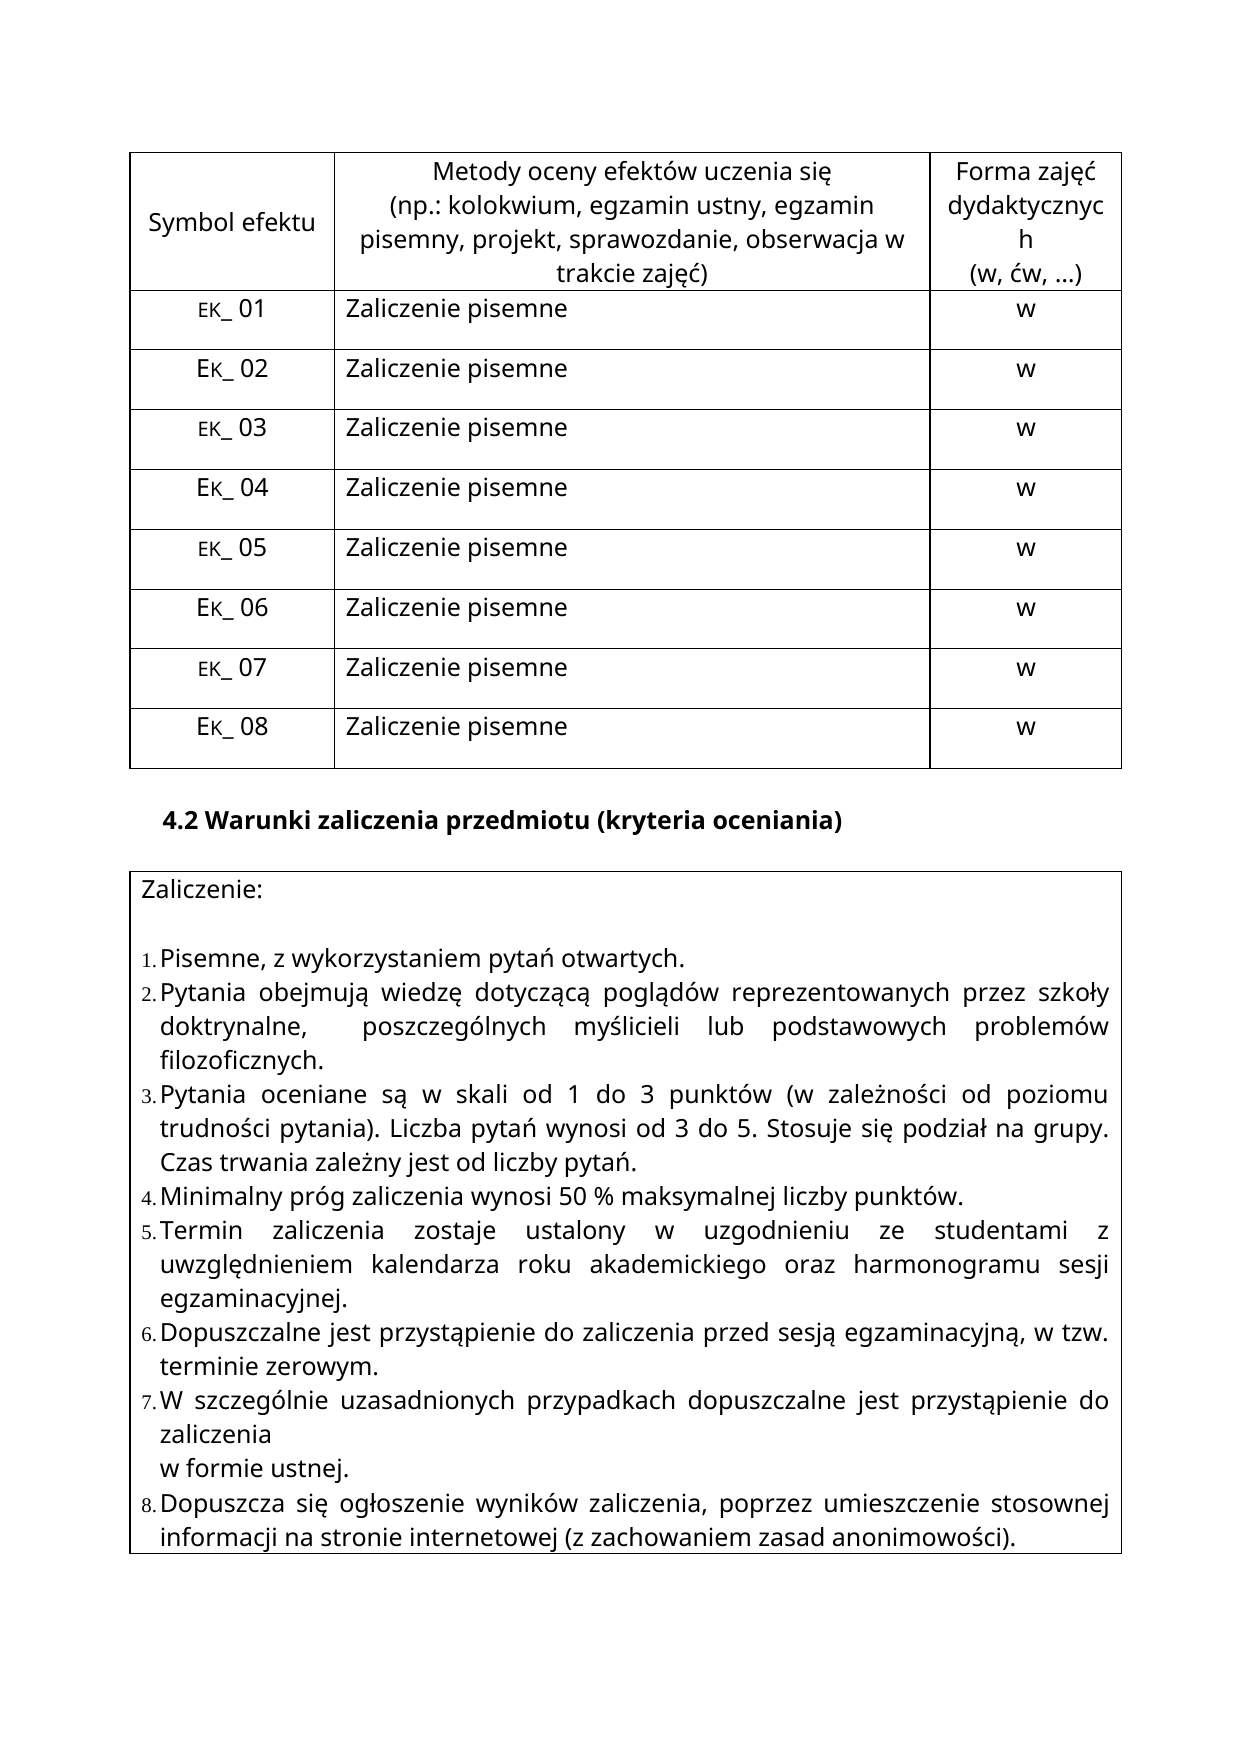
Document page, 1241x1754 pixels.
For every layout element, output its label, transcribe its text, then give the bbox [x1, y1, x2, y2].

table_header Symbol efektu [131, 153, 334, 289]
table_header Zaliczenie: Pisemne, z wykorzystaniem pytań otwartych. Pytania obejmują wiedzę dotyczącą poglądów reprezentowanych przez szkoły doktrynalne, poszczególnych myślicieli lub podstawowych problemów filozoficznych. Pytania oceniane są w skali od 1 do 3 punktów (w zależności od poziomu trudności pytania). Liczba pytań wynosi od 3 do 5. Stosuje się podział na grupy. Czas trwania zależny jest od liczby pytań. Minimalny próg zaliczenia wynosi 50 % maksymalnej liczby punktów. Termin zaliczenia zostaje ustalony w uzgodnieniu ze studentami z uwzględnieniem kalendarza roku akademickiego oraz harmonogramu sesji egzaminacyjnej. Dopuszczalne jest przystąpienie do zaliczenia przed sesją egzaminacyjną, w tzw. terminie zerowym. W szczególnie uzasadnionych przypadkach dopuszczalne jest przystąpienie do zaliczenia w formie ustnej. Dopuszcza się ogłoszenie wyników zaliczenia, poprzez umieszczenie stosownej informacji na stronie internetowej (z zachowaniem zasad anonimowości). [131, 872, 1121, 1553]
table_cell w [931, 709, 1121, 768]
table_cell w [931, 291, 1121, 349]
table_cell w [931, 470, 1121, 529]
table_cell ek_ 07 [131, 649, 334, 708]
table_cell w [931, 410, 1121, 469]
table_cell w [931, 590, 1121, 648]
table_cell ek_ 03 [131, 410, 334, 469]
text 4.2 Warunki zaliczenia przedmiotu (kryteria oceniania) [162, 803, 1122, 837]
table_cell w [931, 649, 1121, 708]
table_cell Zaliczenie pisemne [335, 470, 929, 529]
table_cell ek_ 01 [131, 291, 334, 349]
table_cell Zaliczenie pisemne [335, 709, 929, 768]
table_cell Zaliczenie pisemne [335, 590, 929, 648]
table_header Forma zajęć dydaktycznych (w, ćw, …) [931, 153, 1121, 289]
table_cell Zaliczenie pisemne [335, 291, 929, 349]
table_cell Ek_ 06 [131, 590, 334, 648]
table_cell Ek_ 08 [131, 709, 334, 768]
table_cell ek_ 05 [131, 530, 334, 588]
table_cell Zaliczenie pisemne [335, 350, 929, 409]
table_cell w [931, 350, 1121, 409]
table_header Metody oceny efektów uczenia się (np.: kolokwium, egzamin ustny, egzamin pisemny, projekt, sprawozdanie, obserwacja w trakcie zajęć) [335, 153, 929, 289]
table_cell w [931, 530, 1121, 588]
table_cell Zaliczenie pisemne [335, 410, 929, 469]
table_cell Zaliczenie pisemne [335, 530, 929, 588]
table_cell Ek_ 02 [131, 350, 334, 409]
table_cell Ek_ 04 [131, 470, 334, 529]
table_cell Zaliczenie pisemne [335, 649, 929, 708]
